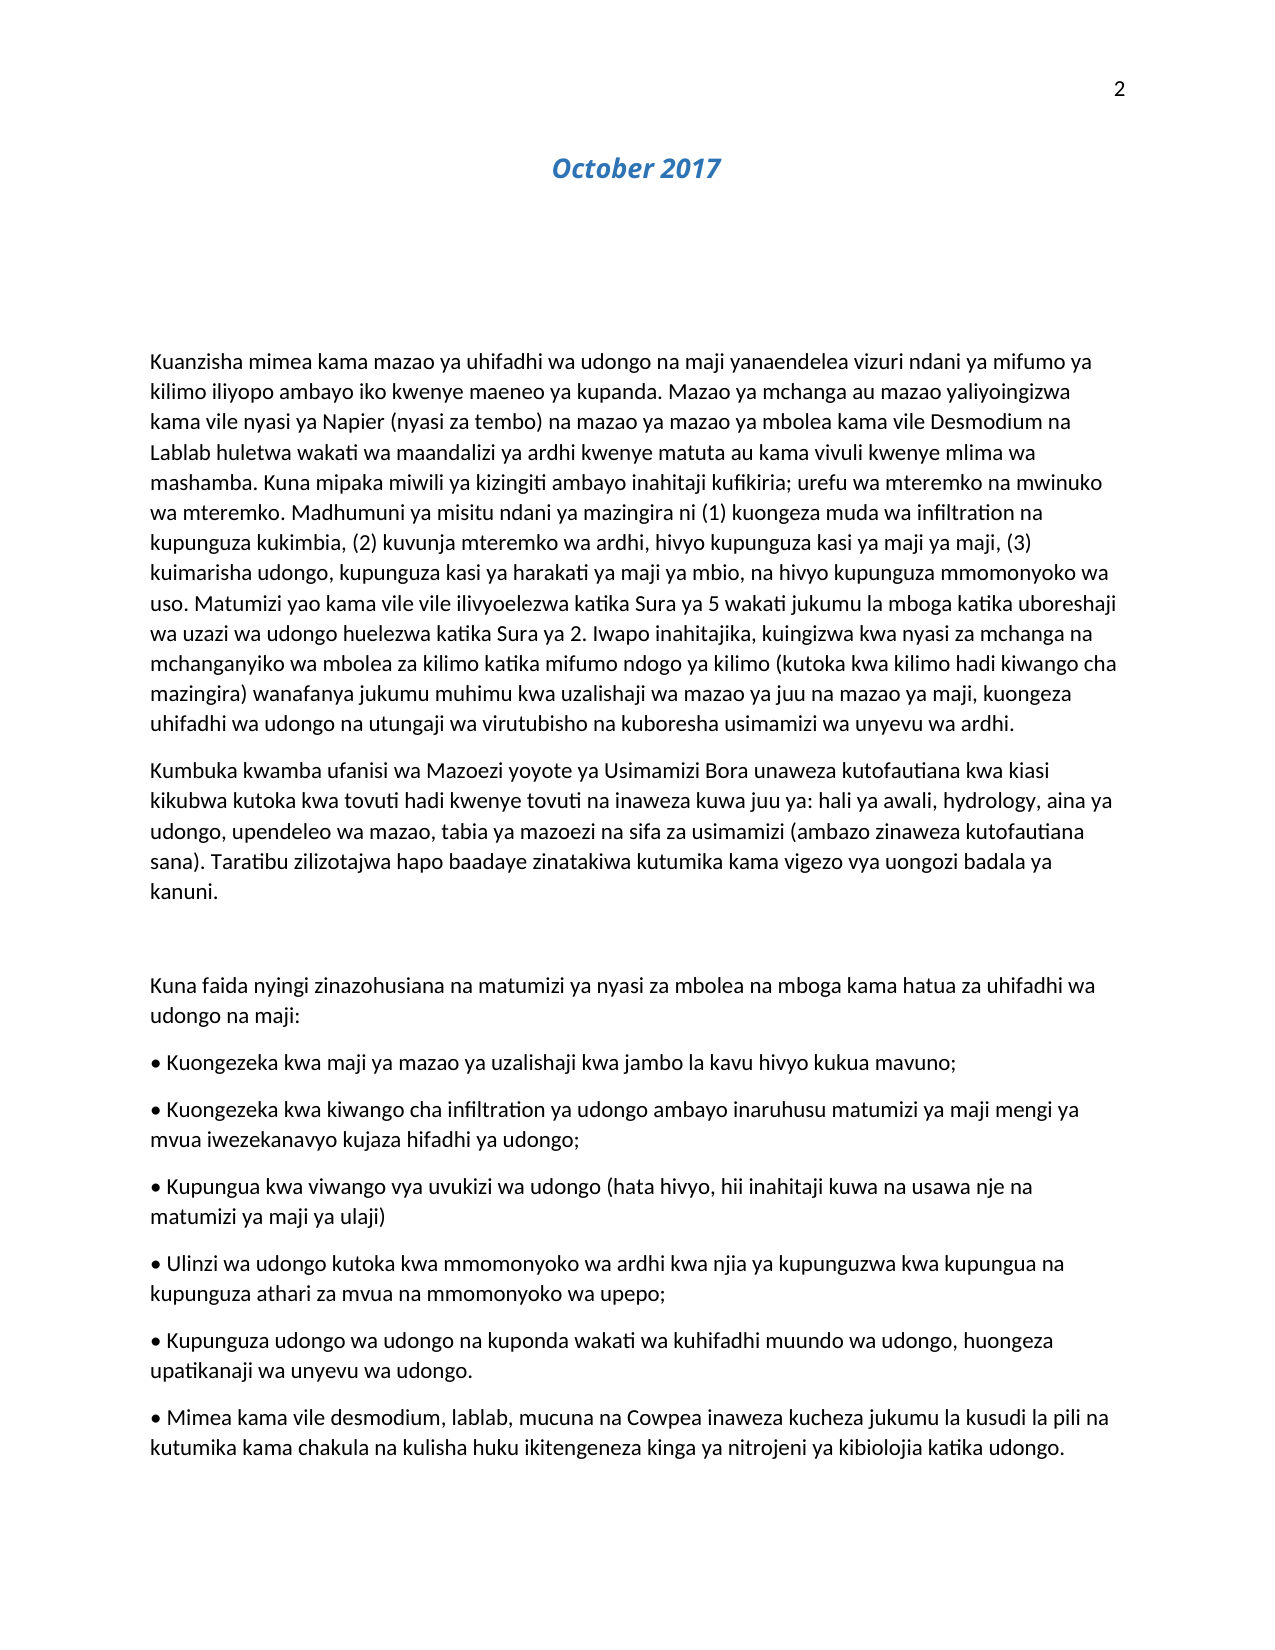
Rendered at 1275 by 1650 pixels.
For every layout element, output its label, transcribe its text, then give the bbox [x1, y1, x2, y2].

text • Ulinzi wa udongo kutoka kwa mmomonyoko wa ardhi kwa njia ya kupunguzwa kwa kupungua na kupunguza athari za mvua na mmomonyoko wa upepo; [150, 1249, 1125, 1307]
text • Kupungua kwa viwango vya uvukizi wa udongo (hata hivyo, hii inahitaji kuwa na usawa nje na matumizi ya maji ya ulaji) [150, 1172, 1125, 1230]
text • Kupunguza udongo wa udongo na kuponda wakati wa kuhifadhi muundo wa udongo, huongeza upatikanaji wa unyevu wa udongo. [150, 1326, 1125, 1384]
text • Kuongezeka kwa kiwango cha infiltration ya udongo ambayo inaruhusu matumizi ya maji mengi ya mvua iwezekanavyo kujaza hifadhi ya udongo; [150, 1095, 1125, 1153]
text • Mimea kama vile desmodium, lablab, mucuna na Cowpea inaweza kucheza jukumu la kusudi la pili na kutumika kama chakula na kulisha huku ikitengeneza kinga ya nitrojeni ya kibiolojia katika udongo. [150, 1403, 1125, 1462]
text October 2017 [150, 150, 1125, 187]
text • Kuongezeka kwa maji ya mazao ya uzalishaji kwa jambo la kavu hivyo kukua mavuno; [150, 1048, 1125, 1076]
text Kuna faida nyingi zinazohusiana na matumizi ya nyasi za mbolea na mboga kama hatua za uhifadhi wa udongo na maji: [150, 971, 1125, 1029]
text Kuanzisha mimea kama mazao ya uhifadhi wa udongo na maji yanaendelea vizuri ndani ya mifumo ya kilimo iliyopo ambayo iko kwenye maeneo ya kupanda. Mazao ya mchanga au mazao yaliyoingizwa kama vile nyasi ya Napier (nyasi za tembo) na mazao ya mazao ya mbolea kama vile Desmodium na Lablab huletwa wakati wa maandalizi ya ardhi kwenye matuta au kama vivuli kwenye mlima wa mashamba. Kuna mipaka miwili ya kizingiti ambayo inahitaji kufikiria; urefu wa mteremko na mwinuko wa mteremko. Madhumuni ya misitu ndani ya mazingira ni (1) kuongeza muda wa infiltration na kupunguza kukimbia, (2) kuvunja mteremko wa ardhi, hivyo kupunguza kasi ya maji ya maji, (3) kuimarisha udongo, kupunguza kasi ya harakati ya maji ya mbio, na hivyo kupunguza mmomonyoko wa uso. Matumizi yao kama vile vile ilivyoelezwa katika Sura ya 5 wakati jukumu la mboga katika uboreshaji wa uzazi wa udongo huelezwa katika Sura ya 2. Iwapo inahitajika, kuingizwa kwa nyasi za mchanga na mchanganyiko wa mbolea za kilimo katika mifumo ndogo ya kilimo (kutoka kwa kilimo hadi kiwango cha mazingira) wanafanya jukumu muhimu kwa uzalishaji wa mazao ya juu na mazao ya maji, kuongeza uhifadhi wa udongo na utungaji wa virutubisho na kuboresha usimamizi wa unyevu wa ardhi. [150, 347, 1125, 738]
text Kumbuka kwamba ufanisi wa Mazoezi yoyote ya Usimamizi Bora unaweza kutofautiana kwa kiasi kikubwa kutoka kwa tovuti hadi kwenye tovuti na inaweza kuwa juu ya: hali ya awali, hydrology, aina ya udongo, upendeleo wa mazao, tabia ya mazoezi na sifa za usimamizi (ambazo zinaweza kutofautiana sana). Taratibu zilizotajwa hapo baadaye zinatakiwa kutumika kama vigezo vya uongozi badala ya kanuni. [150, 756, 1125, 905]
